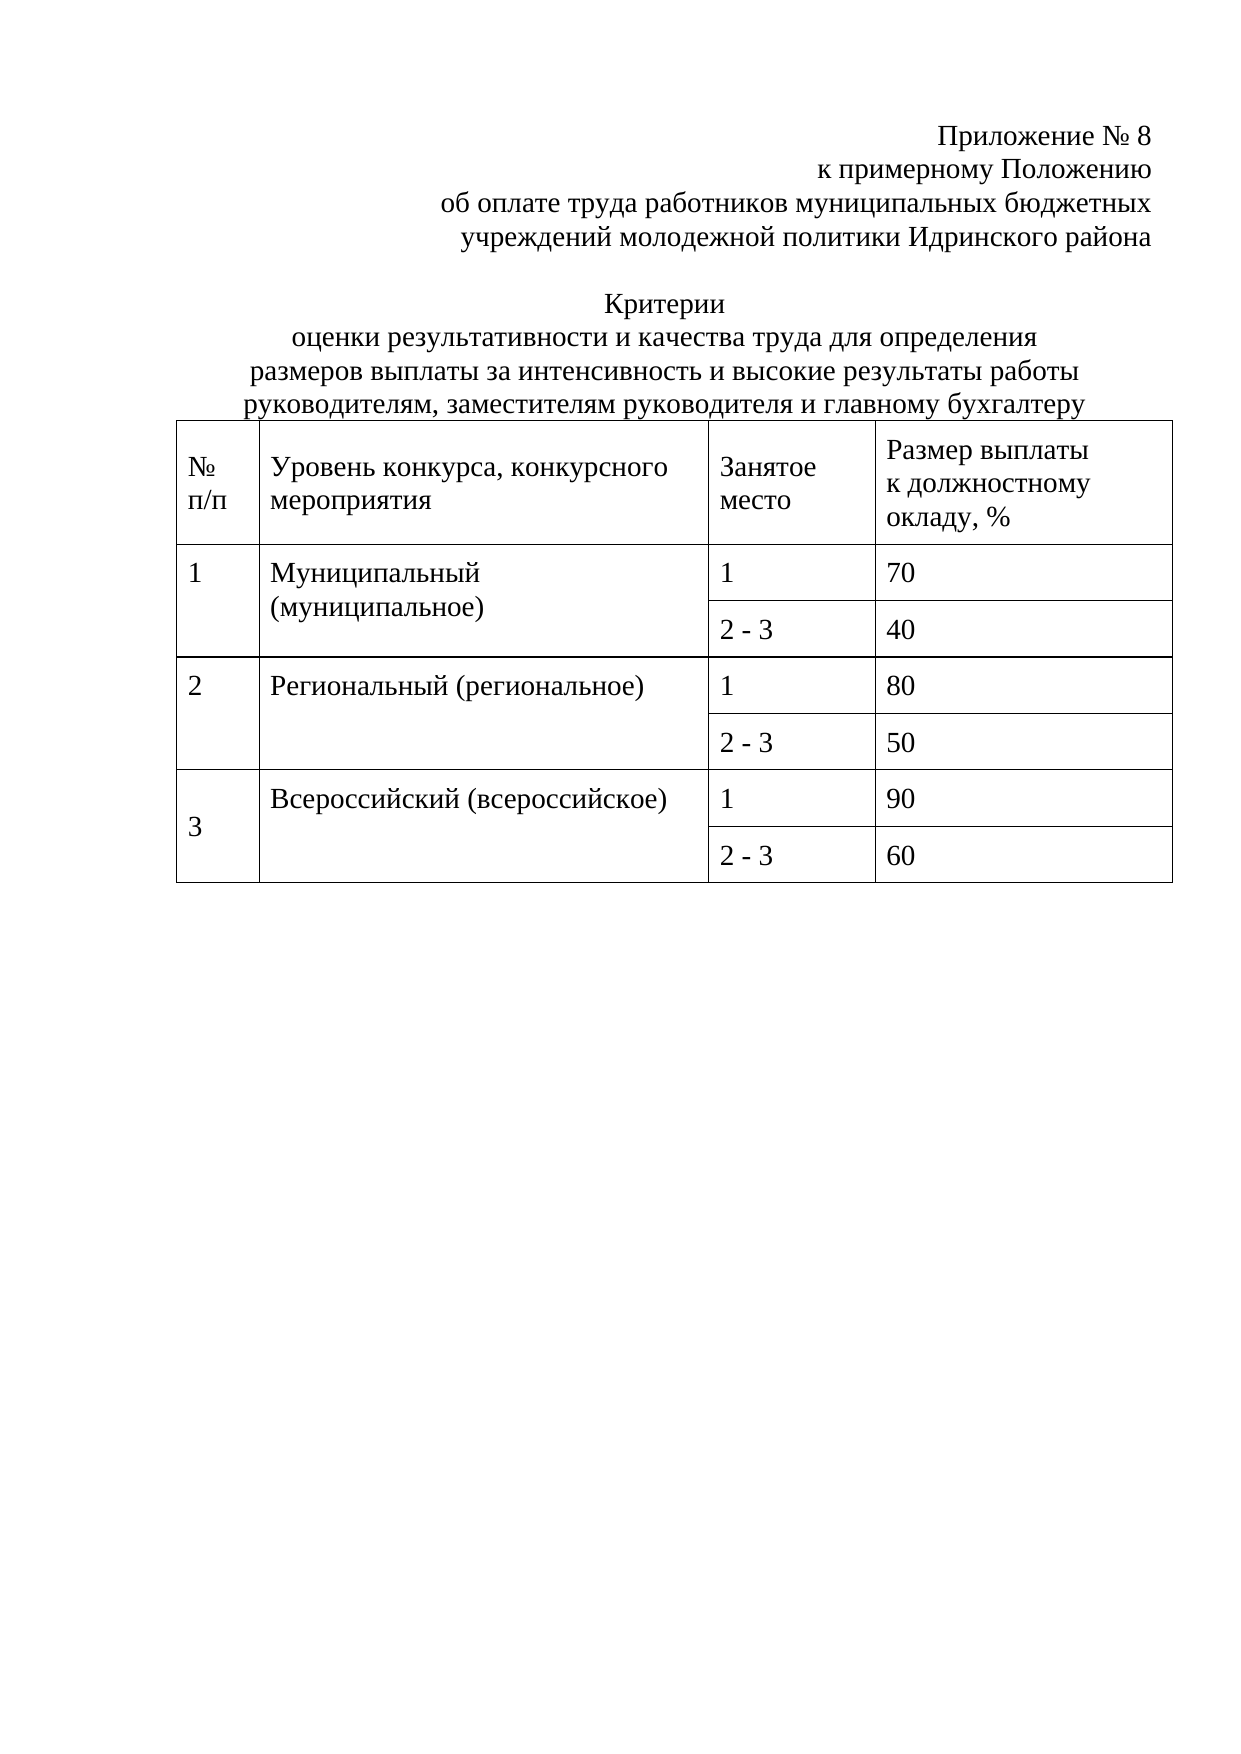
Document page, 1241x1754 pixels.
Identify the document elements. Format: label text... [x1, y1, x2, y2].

table_cell 40 [876, 601, 1172, 656]
text Критерии [177, 286, 1152, 319]
table_cell 1 [709, 658, 875, 713]
table_cell 1 [177, 545, 259, 656]
table_cell 70 [876, 545, 1172, 600]
table_cell Региональный (региональное) [260, 658, 708, 769]
table_cell 3 [177, 770, 259, 882]
table_cell 2 [177, 658, 259, 769]
text учреждений молодежной политики Идринского района [177, 219, 1152, 252]
table_cell 2 - 3 [709, 601, 875, 656]
table_cell 2 - 3 [709, 827, 875, 882]
table_cell 60 [876, 827, 1172, 882]
text размеров выплаты за интенсивность и высокие результаты работы руководителям, заместителям руководителя и главному бухгалтеру [177, 353, 1152, 420]
table_cell 1 [709, 770, 875, 826]
table_cell Всероссийский (всероссийское) [260, 770, 708, 882]
table_header Уровень конкурса, конкурсного мероприятия [260, 421, 708, 543]
text оценки результативности и качества труда для определения [177, 319, 1152, 353]
table_cell 1 [709, 545, 875, 600]
table_cell 2 - 3 [709, 714, 875, 769]
table_cell 90 [876, 770, 1172, 826]
table_cell 50 [876, 714, 1172, 769]
table_cell 80 [876, 658, 1172, 713]
text к примерному Положению [177, 152, 1152, 185]
table_header Размер выплаты к должностному окладу, % [876, 421, 1172, 543]
text об оплате труда работников муниципальных бюджетных [177, 185, 1152, 219]
table_cell Муниципальный (муниципальное) [260, 545, 708, 656]
table_header Занятое место [709, 421, 875, 543]
text Приложение № 8 [177, 118, 1152, 152]
table_header № п/п [177, 421, 259, 543]
